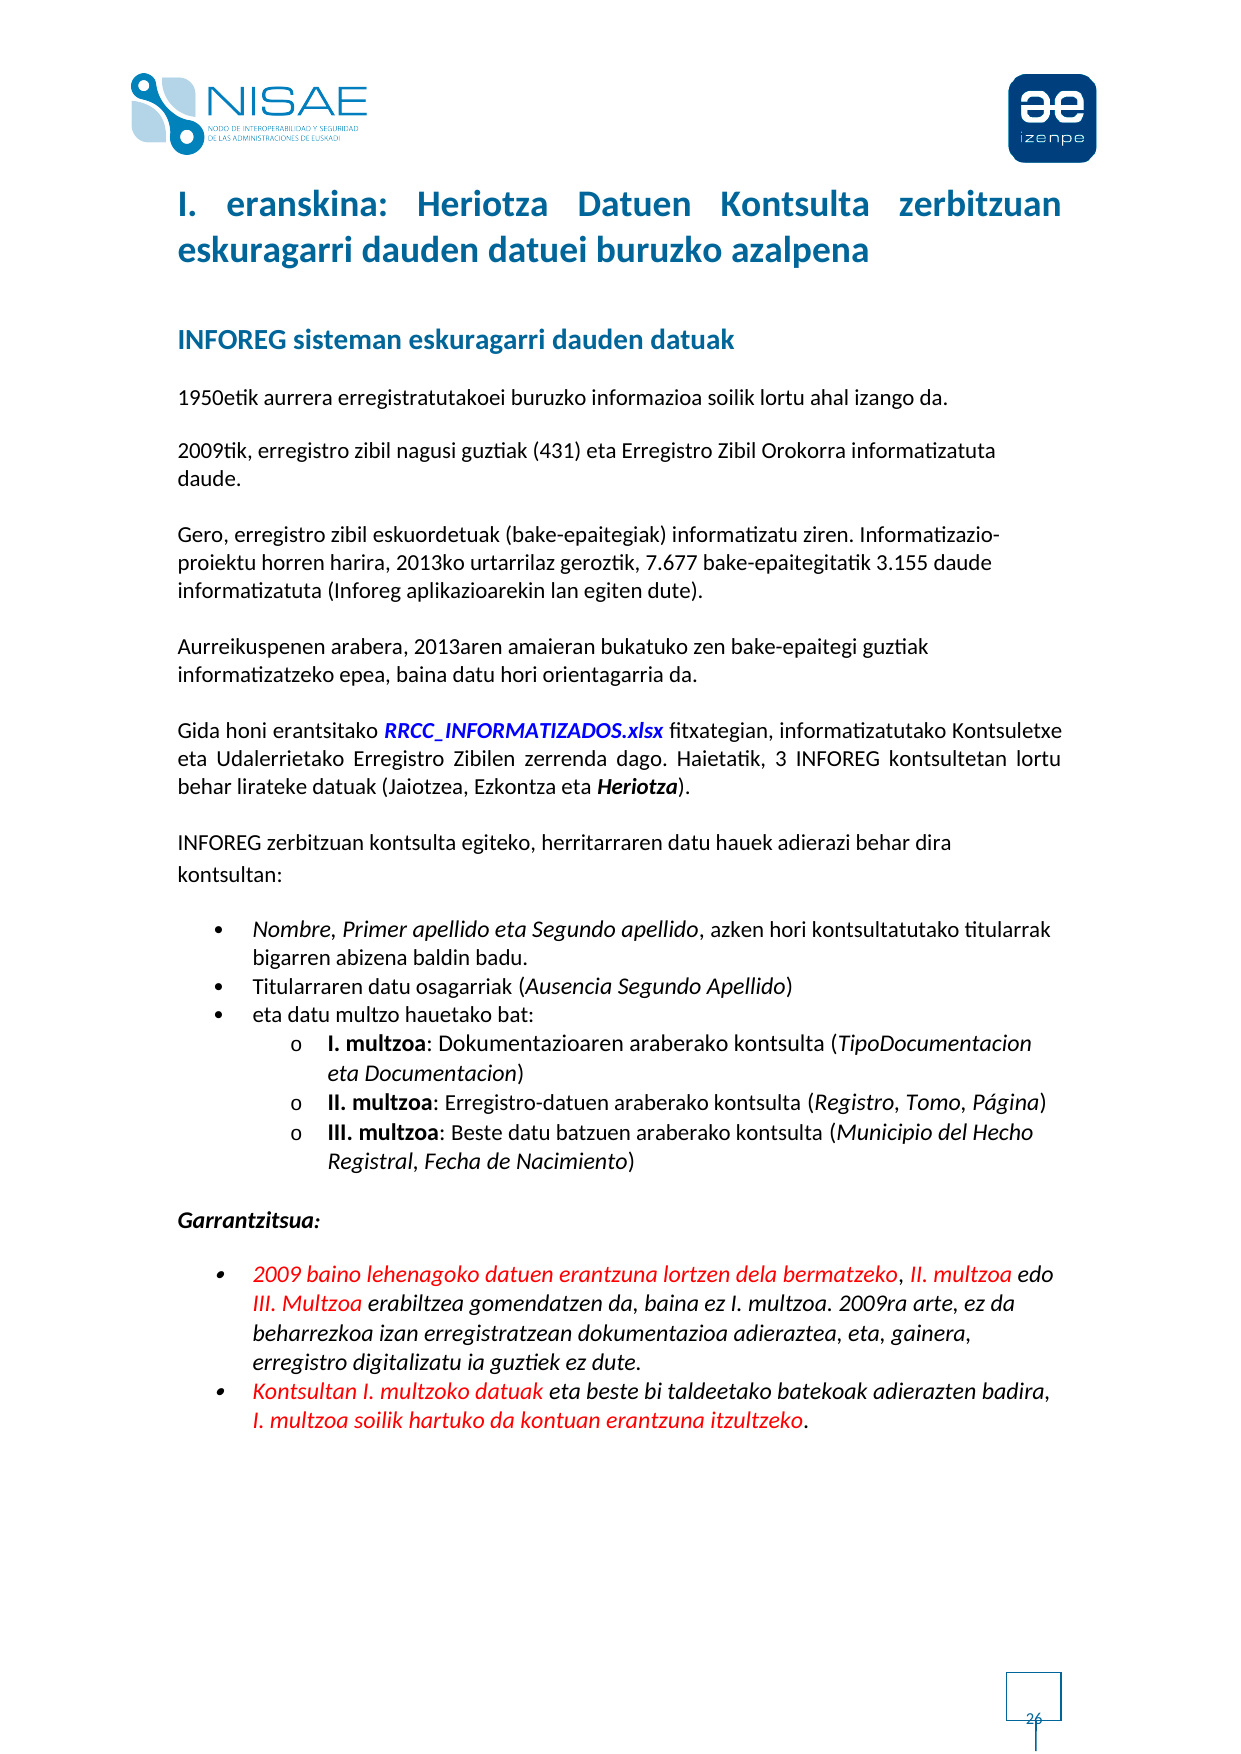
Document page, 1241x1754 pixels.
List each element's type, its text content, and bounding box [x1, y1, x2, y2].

list Kontsultan I. multzoko datuak eta beste bi taldeetako batekoak adierazten badira, I. multzoa soilik hartuko da kontuan erantzuna itzultzeko. [215, 1376, 1063, 1435]
text INFOREG zerbitzuan kontsulta egiteko, herritarraren datu hauek adierazi behar dira kontsultan: [177, 828, 1063, 889]
text Gero, erregistro zibil eskuordetuak (bake-epaitegiak) informatizatu ziren. Informatizazio-proiektu horren harira, 2013ko urtarrilaz geroztik, 7.677 bake-epaitegitatik 3.155 daude informatizatuta (Inforeg aplikazioarekin lan egiten dute). [177, 520, 1063, 604]
picture [1007, 74, 1097, 163]
list I. multzoa: Dokumentazioaren araberako kontsulta (TipoDocumentacion eta Documentacion) [290, 1028, 1063, 1087]
text 1950etik aurrera erregistratutakoei buruzko informazioa soilik lortu ahal izango da. [177, 383, 1063, 411]
text INFOREG sisteman eskuragarri dauden datuak [177, 321, 1063, 357]
text 2009tik, erregistro zibil nagusi guztiak (431) eta Erregistro Zibil Orokorra informatizatuta daude. [177, 436, 1063, 492]
text Garrantzitsua: [177, 1205, 1063, 1234]
picture [118, 73, 180, 155]
text Gida honi erantsitako RRCC_INFORMATIZADOS.xlsx fitxategian, informatizatutako Kontsuletxe eta Udalerrietako Erregistro Zibilen zerrenda dago. Haietatik, 3 INFOREG kontsultetan lortu behar lirateke datuak (Jaiotzea, Ezkontza eta Heriotza). [177, 716, 1063, 800]
list 2009 baino lehenagoko datuen erantzuna lortzen dela bermatzeko, II. multzoa edo III. Multzoa erabiltzea gomendatzen da, baina ez I. multzoa. 2009ra arte, ez da beharrezkoa izan erregistratzean dokumentazioa adieraztea, eta, gainera, erregistro digitalizatu ia guztiek ez dute. [215, 1259, 1063, 1376]
picture [139, 81, 148, 90]
text I. eranskina: Heriotza Datuen Kontsulta zerbitzuan eskuragarri dauden datuei buruzko azalpena [177, 180, 1063, 271]
picture [149, 73, 386, 155]
list III. multzoa: Beste datu batzuen araberako kontsulta (Municipio del Hecho Registral, Fecha de Nacimiento) [290, 1117, 1063, 1176]
text Aurreikuspenen arabera, 2013aren amaieran bukatuko zen bake-epaitegi guztiak informatizatzeko epea, baina datu hori orientagarria da. [177, 632, 1063, 688]
list Titularraren datu osagarriak (Ausencia Segundo Apellido) [215, 971, 1063, 1000]
list eta datu multzo hauetako bat: [215, 1000, 1063, 1028]
list II. multzoa: Erregistro-datuen araberako kontsulta (Registro, Tomo, Página) [290, 1087, 1063, 1117]
list Nombre, Primer apellido eta Segundo apellido, azken hori kontsultatutako titularrak bigarren abizena baldin badu. [215, 914, 1063, 971]
picture [181, 131, 193, 143]
